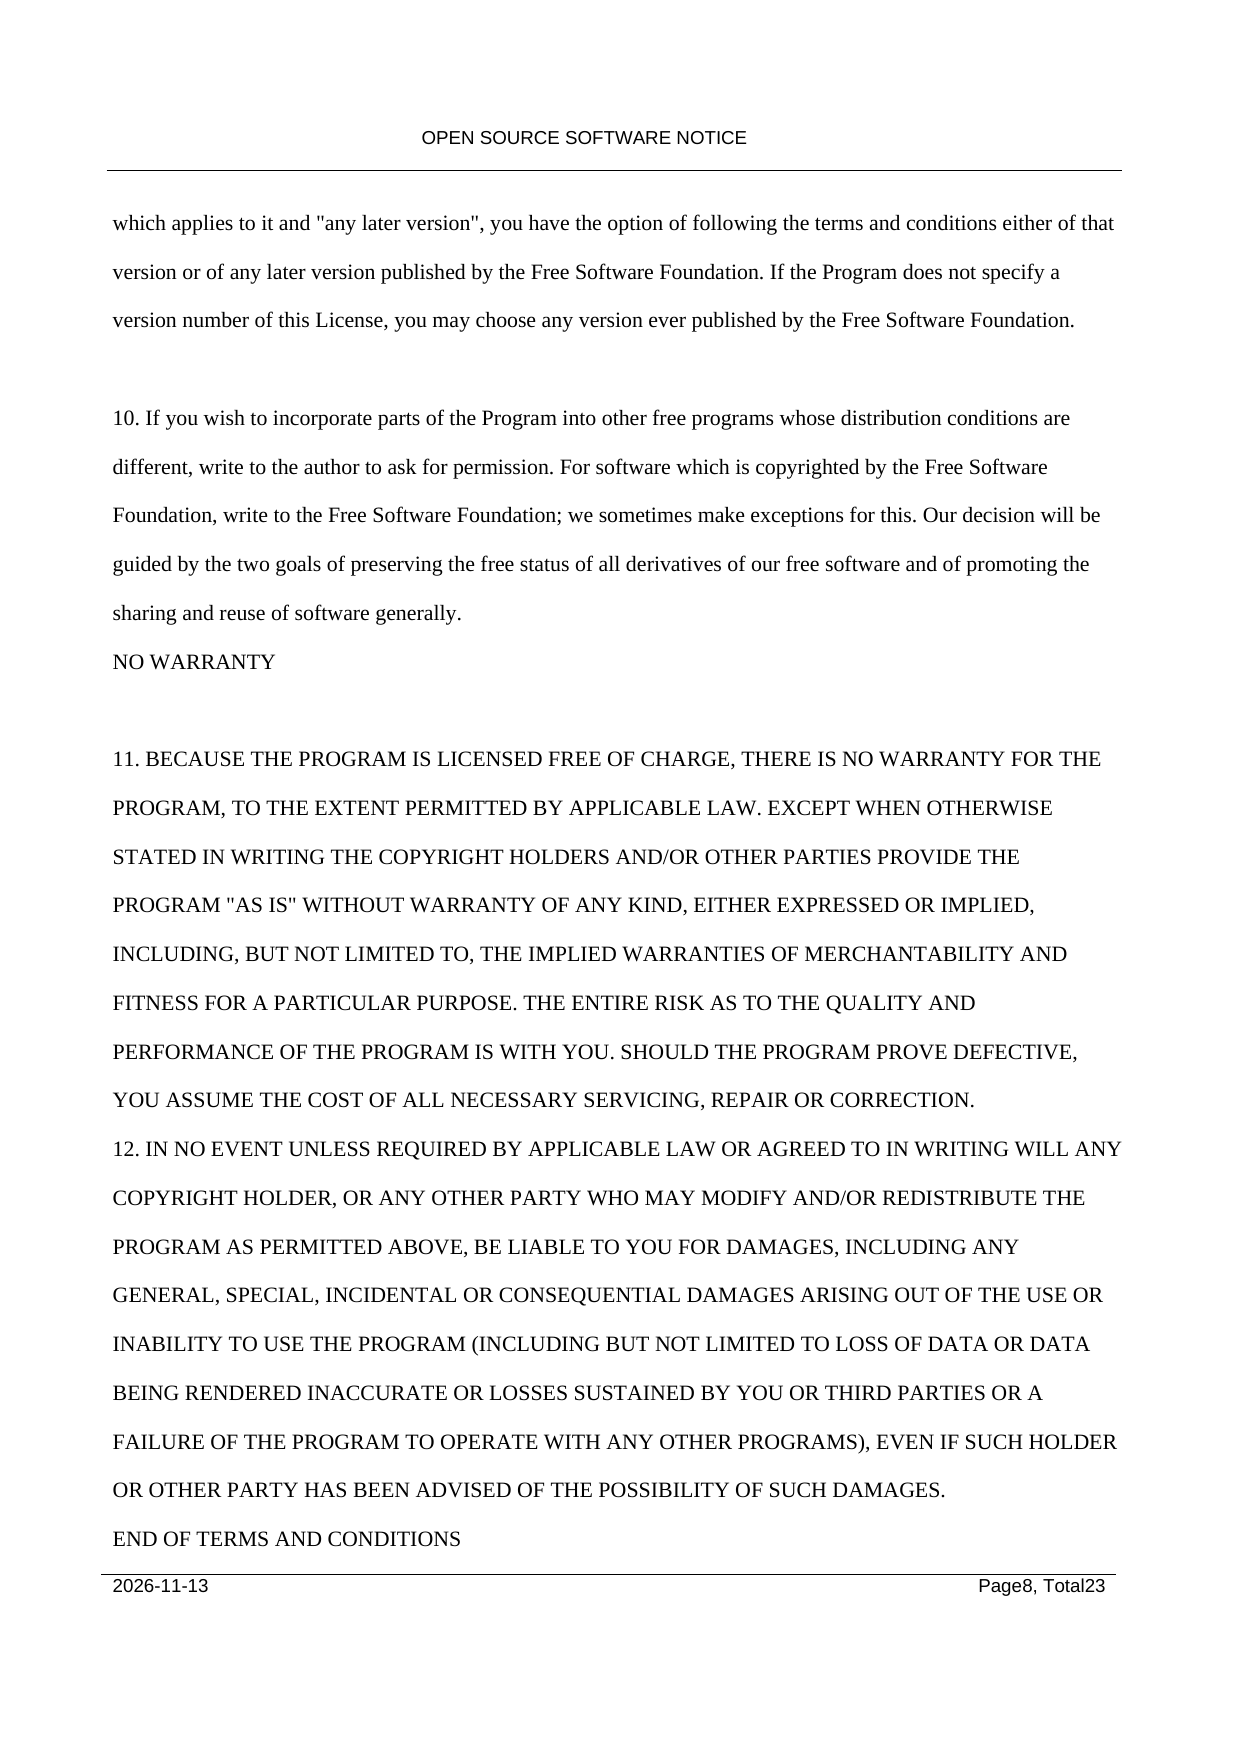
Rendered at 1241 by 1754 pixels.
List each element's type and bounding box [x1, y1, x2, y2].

text [112, 206, 1128, 1555]
